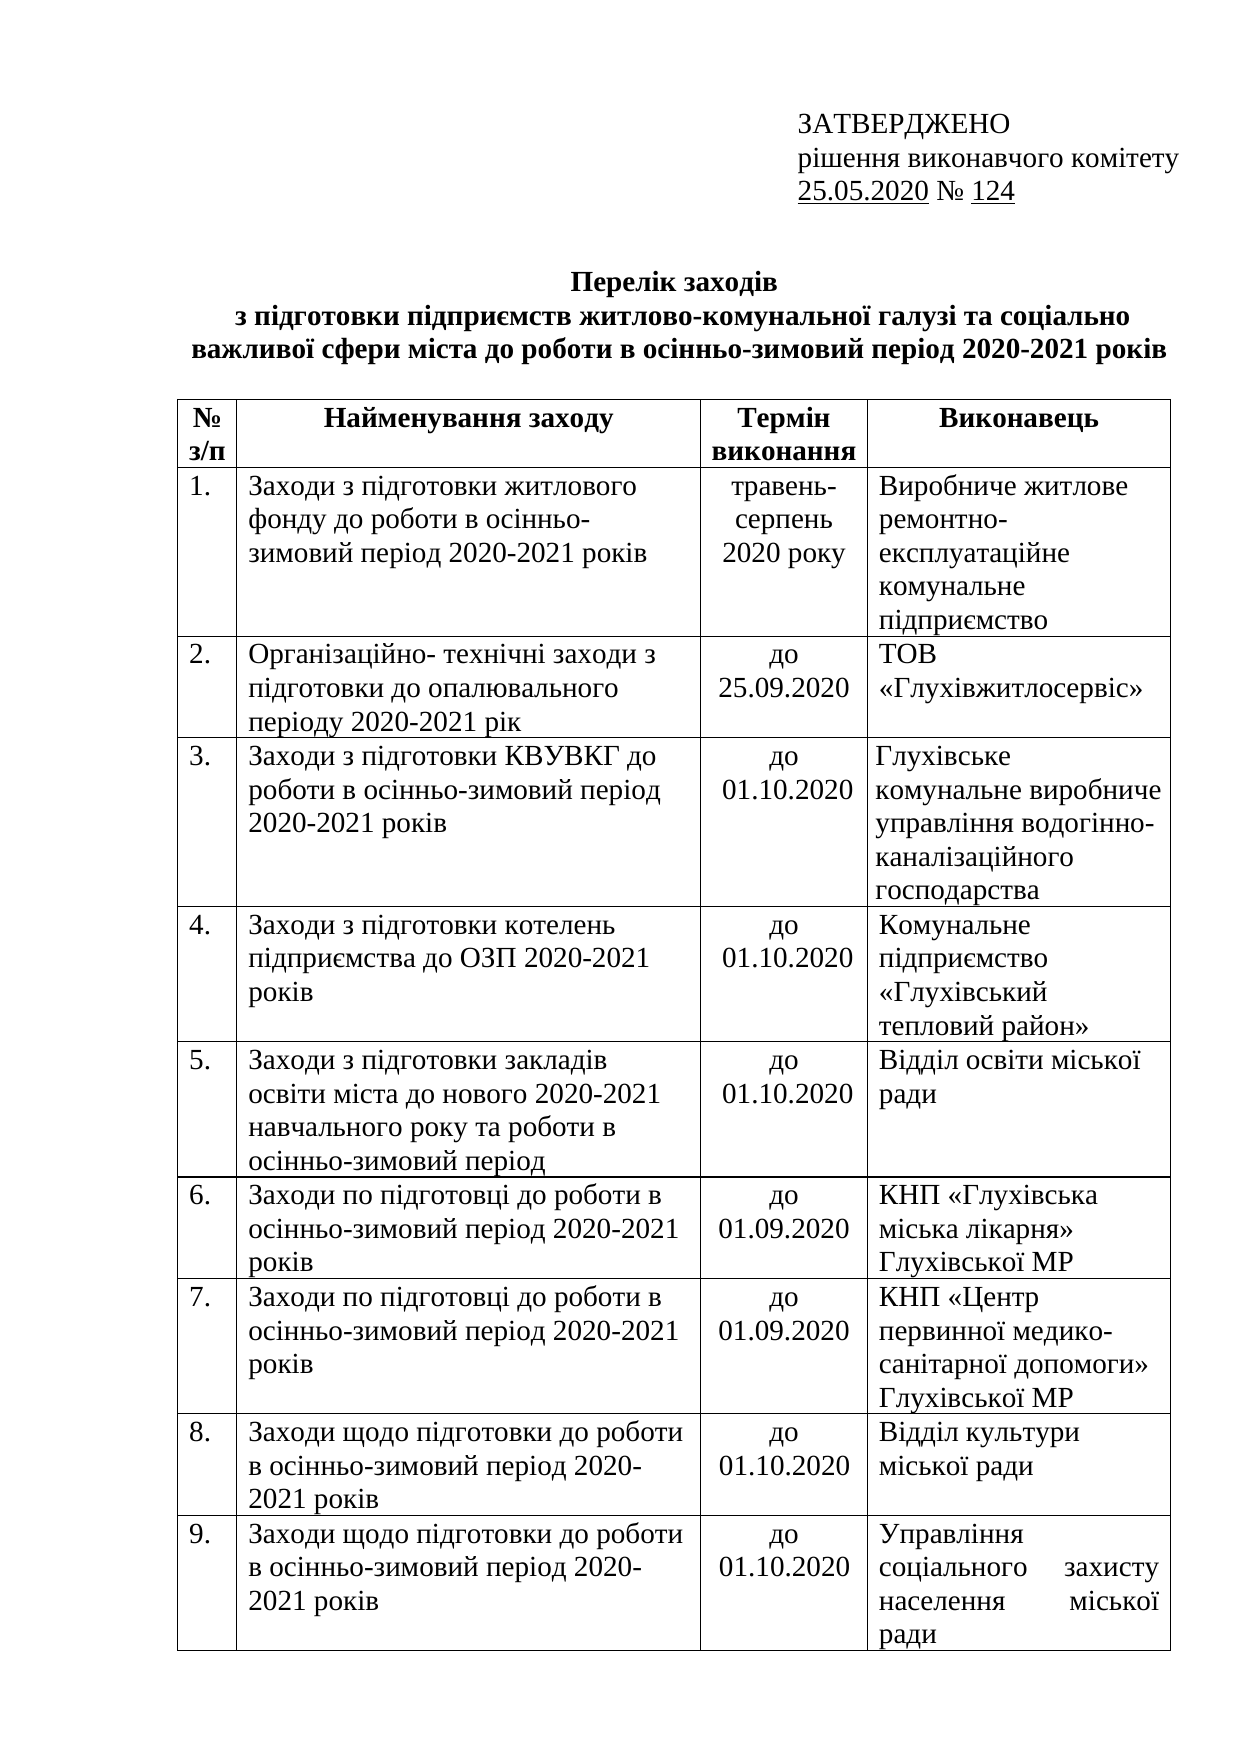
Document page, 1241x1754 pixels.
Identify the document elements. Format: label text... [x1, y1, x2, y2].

table_cell 5. [178, 1042, 236, 1176]
table_cell ТОВ «Глухівжитлосервіс» [868, 637, 1170, 737]
table_cell Заходи щодо підготовки до роботи в осінньо-зимовий період 2020-2021 років [237, 1414, 700, 1515]
table_cell Заходи з підготовки закладів освіти міста до нового 2020-2021 навчального року та роботи в осінньо-зимовий період [237, 1042, 700, 1176]
table_cell 9. [178, 1516, 236, 1650]
table_header Найменування заходу [237, 400, 700, 467]
table_header № з/п [178, 400, 236, 467]
table_cell 2. [178, 637, 236, 737]
table_cell КНП «Глухівська міська лікарня» Глухівської МР [868, 1178, 1170, 1278]
table_cell до 01.09.2020 [701, 1279, 867, 1413]
table_cell Управління соціального захисту населення міської ради [868, 1516, 1170, 1650]
table_cell 3. [178, 738, 236, 906]
table_cell до 25.09.2020 [701, 637, 867, 737]
table_cell до 01.10.2020 [701, 738, 867, 906]
table_cell 6. [178, 1178, 236, 1278]
table_cell Заходи з підготовки котелень підприємства до ОЗП 2020-2021 років [237, 907, 700, 1041]
table_cell Відділ культури міської ради [868, 1414, 1170, 1515]
table_cell Виробниче житлове ремонтно-експлуатаційне комунальне підприємство [868, 468, 1170, 636]
table_cell до 01.09.2020 [701, 1178, 867, 1278]
text Перелік заходів [177, 264, 1171, 298]
table_header Виконавець [868, 400, 1170, 467]
table_cell 1. [178, 468, 236, 636]
table_cell до 01.10.2020 [701, 907, 867, 1041]
table_cell до 01.10.2020 [701, 1042, 867, 1176]
table_cell Відділ освіти міської ради [868, 1042, 1170, 1176]
table_cell Заходи по підготовці до роботи в осінньо-зимовий період 2020-2021 років [237, 1279, 700, 1413]
text з підготовки підприємств житлово-комунальної галузі та соціально важливої сфери міста до роботи в осінньо-зимовий період 2020-2021 років [177, 298, 1181, 365]
text ЗАТВЕРДЖЕНО [797, 106, 1181, 140]
table_cell Заходи щодо підготовки до роботи в осінньо-зимовий період 2020-2021 років [237, 1516, 700, 1650]
table_cell Заходи по підготовці до роботи в осінньо-зимовий період 2020-2021 років [237, 1178, 700, 1278]
table_header Термін виконання [701, 400, 867, 467]
table_cell Заходи з підготовки житлового фонду до роботи в осінньо-зимовий період 2020-2021 років [237, 468, 700, 636]
table_cell 4. [178, 907, 236, 1041]
table_cell до 01.10.2020 [701, 1516, 867, 1650]
table_cell Організаційно- технічні заходи з підготовки до опалювального періоду 2020-2021 рік [237, 637, 700, 737]
text рішення виконавчого комітету 25.05.2020 № 124 [797, 140, 1181, 207]
table_cell до 01.10.2020 [701, 1414, 867, 1515]
table_cell 8. [178, 1414, 236, 1515]
table_cell КНП «Центр первинної медико-санітарної допомоги» Глухівської МР [868, 1279, 1170, 1413]
table_cell 7. [178, 1279, 236, 1413]
table_cell Комунальне підприємство «Глухівський тепловий район» [868, 907, 1170, 1041]
table_cell Глухівське комунальне виробниче управління водогінно-каналізаційного господарства [868, 738, 1170, 906]
table_cell травень-серпень 2020 року [701, 468, 867, 636]
table_cell Заходи з підготовки КВУВКГ до роботи в осінньо-зимовий період 2020-2021 років [237, 738, 700, 906]
